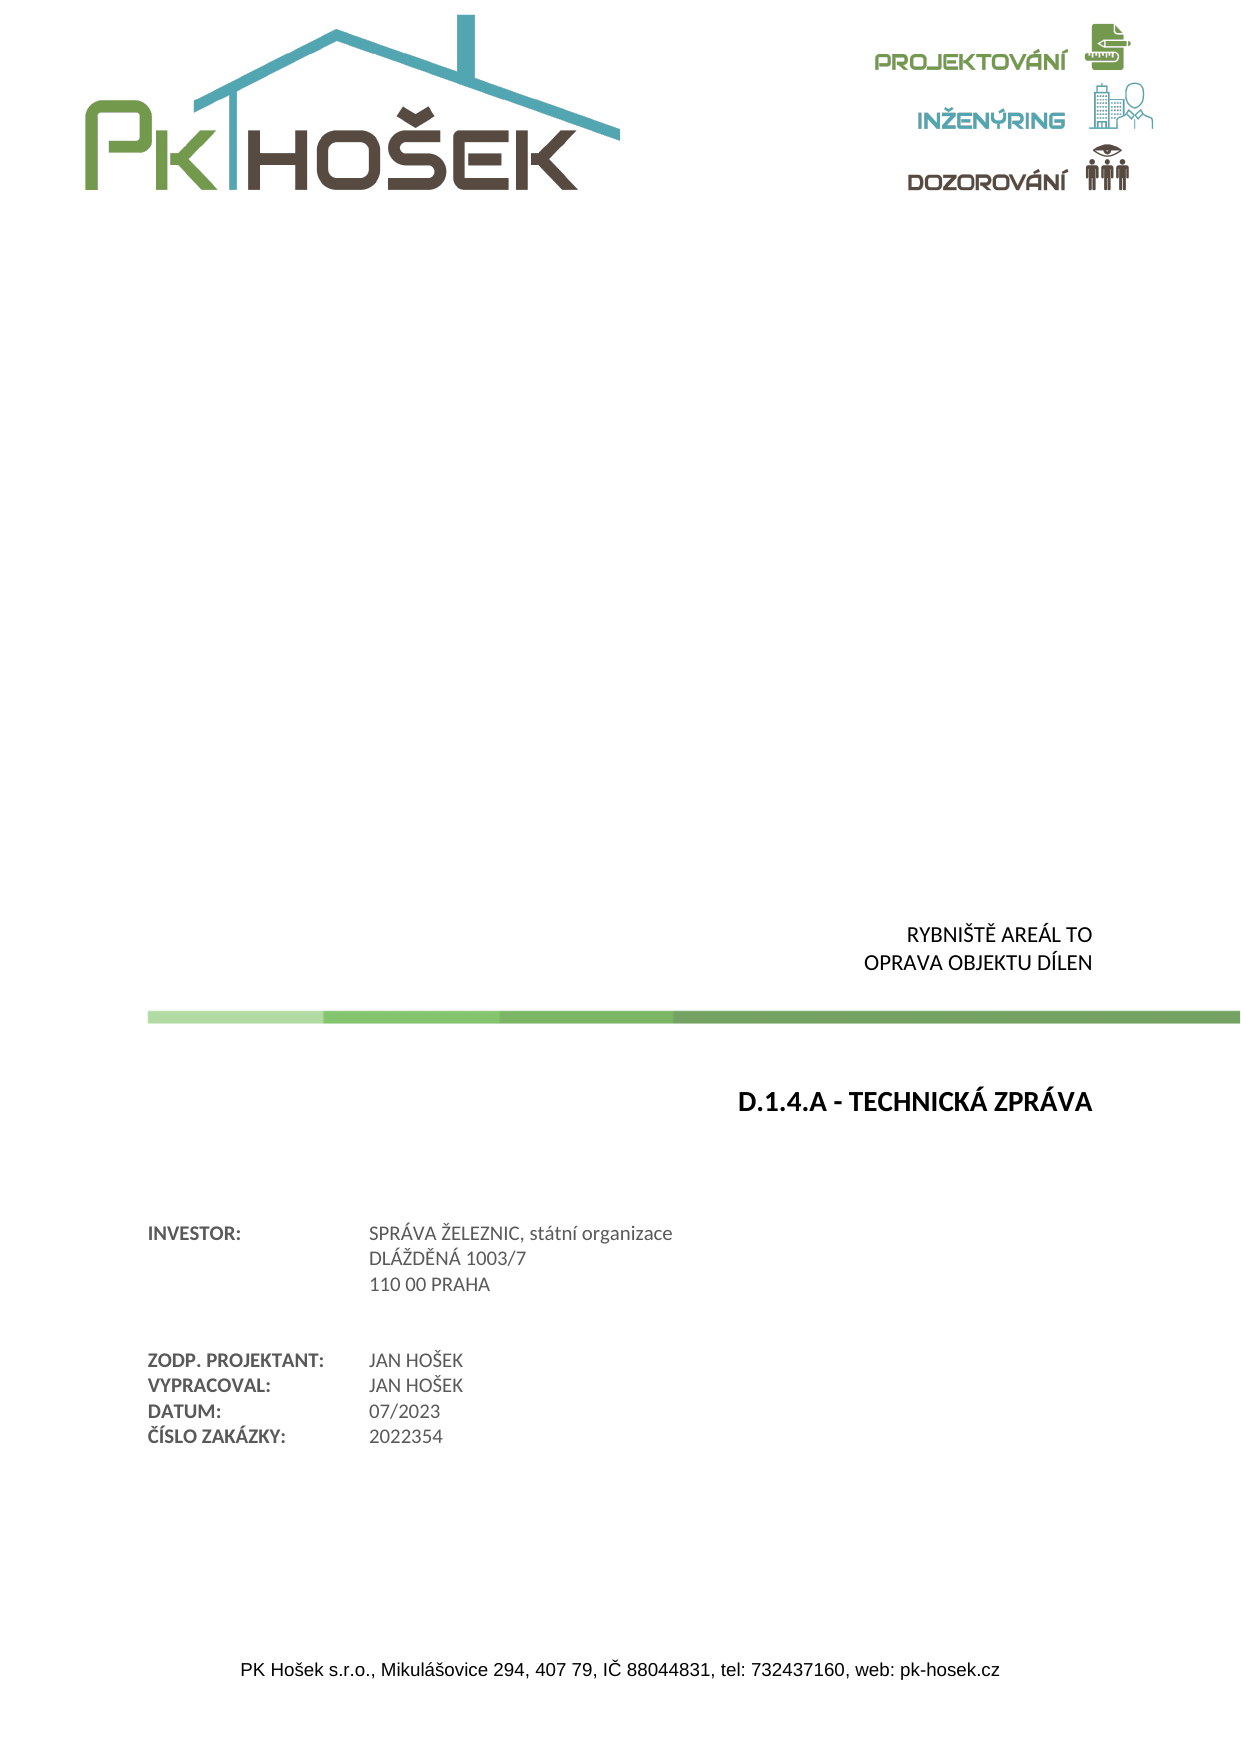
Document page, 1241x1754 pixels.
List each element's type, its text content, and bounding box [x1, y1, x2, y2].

text INVESTOR: SPRÁVA ŽELEZNIC, státní organizace [148, 1220, 1093, 1246]
text D.1.4.A - TECHNICKÁ ZPRÁVA [148, 1083, 1093, 1118]
picture [149, 1012, 1241, 1023]
text DLÁŽDĚNÁ 1003/7 [369, 1246, 1093, 1271]
text VYPRACOVAL: JAN HOŠEK [148, 1373, 1093, 1398]
text 110 00 PRAHA [295, 1271, 1093, 1296]
text ZODP. PROJEKTANT: JAN HOŠEK [148, 1347, 1093, 1373]
picture [78, 7, 1162, 193]
text DATUM: 07/2023 [148, 1398, 1093, 1423]
text ČÍSLO ZAKÁZKY: 2022354 [148, 1423, 1093, 1449]
